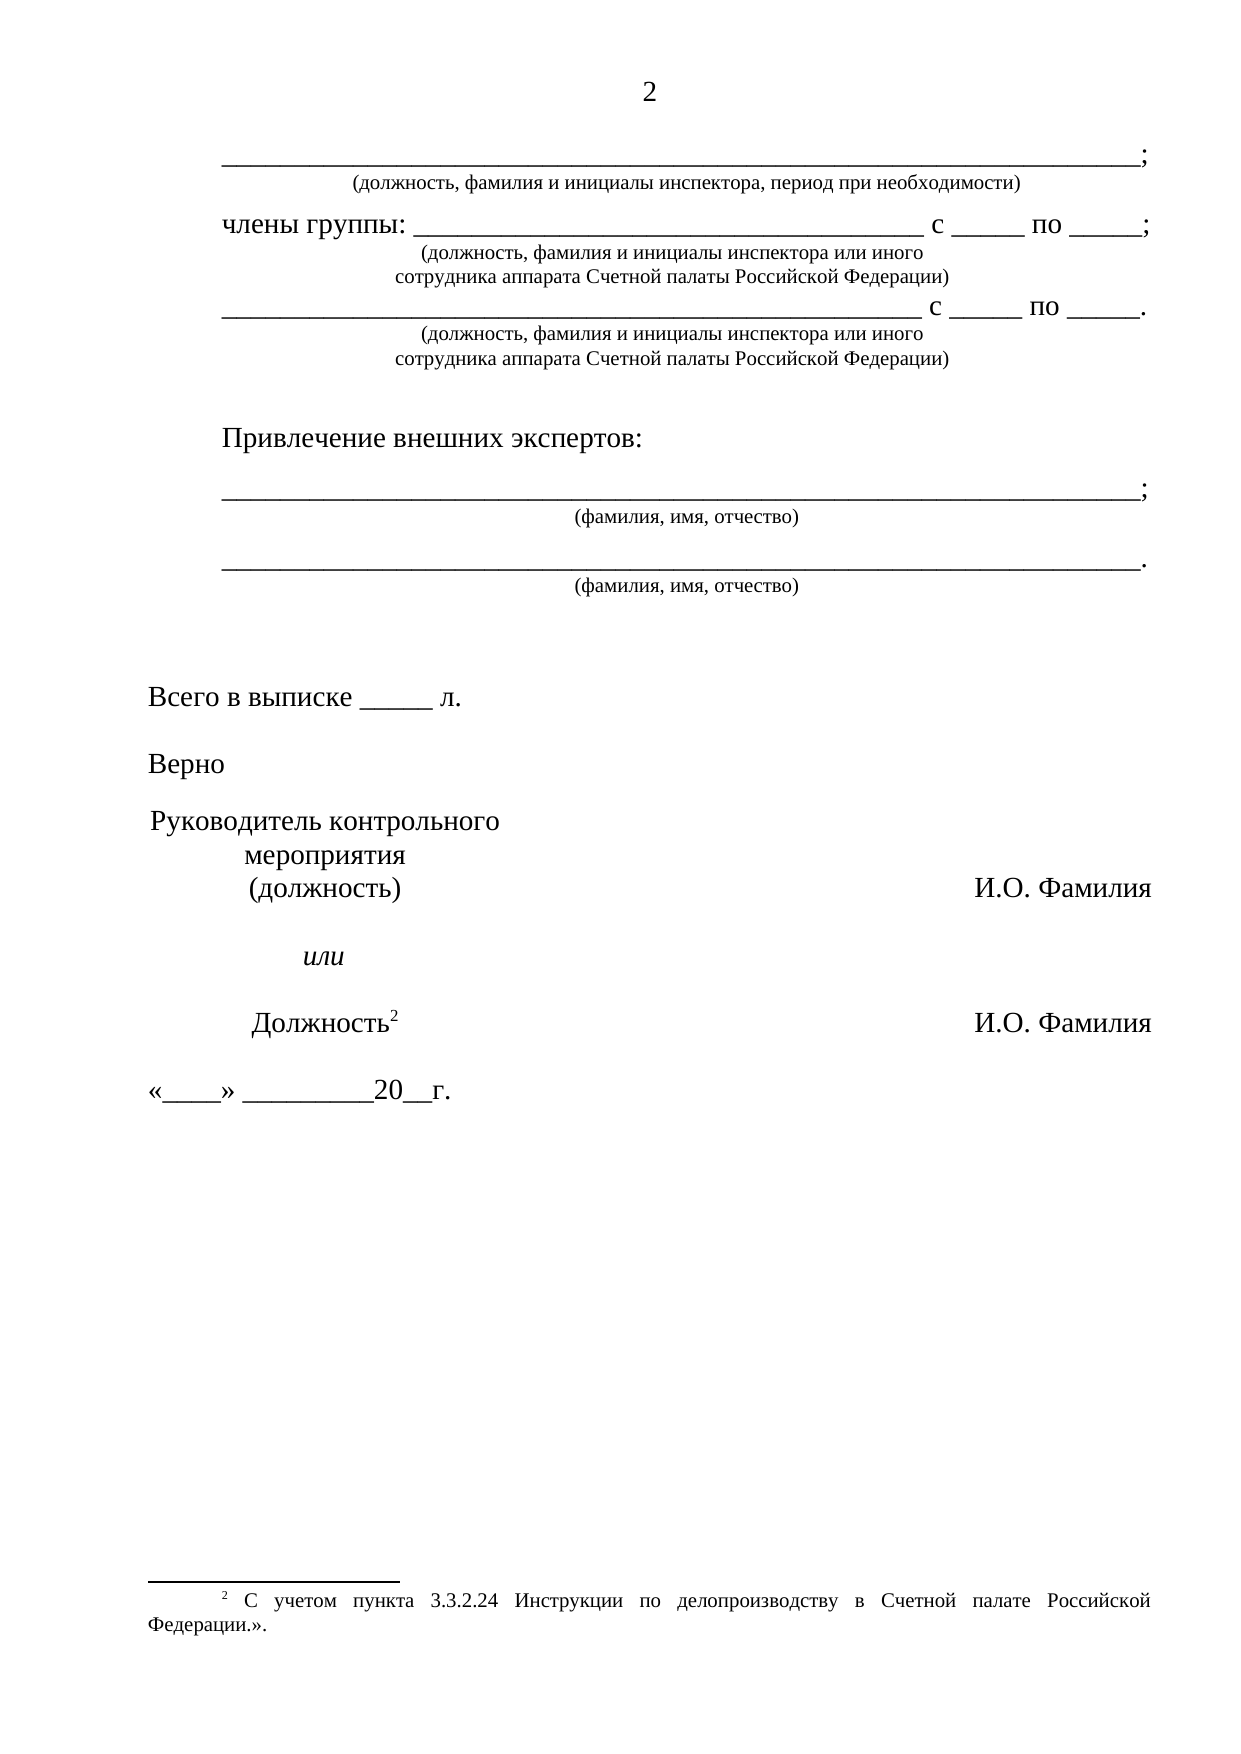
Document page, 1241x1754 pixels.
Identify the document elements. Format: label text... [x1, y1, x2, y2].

text _______________________________________________________________; [148, 137, 1152, 170]
text _______________________________________________________________. [148, 540, 1152, 573]
text (должность, фамилия и инициалы инспектора или иного сотрудника аппарата Счетной палаты Российской Федерации) [384, 321, 961, 369]
text (должность, фамилия и инициалы инспектора или иного сотрудника аппарата Счетной палаты Российской Федерации) [384, 240, 961, 288]
table_cell И.О. Фамилия [605, 904, 1152, 1038]
text Верно [148, 746, 1137, 779]
text Привлечение внешних экспертов: [148, 420, 1152, 453]
text (должность, фамилия и инициалы инспектора, период при необходимости) [148, 170, 1152, 194]
table_header Руководитель контрольного мероприятия (должность) [148, 804, 605, 904]
text (фамилия, имя, отчество) [148, 504, 1152, 528]
text ________________________________________________ с _____ по _____. [148, 288, 1152, 321]
text _______________________________________________________________; [148, 470, 1152, 504]
text «____» _________20__г. [148, 1072, 1137, 1106]
text (фамилия, имя, отчество) [148, 573, 1152, 597]
table_header И.О. Фамилия [605, 804, 1152, 904]
table_cell или Должность [148, 904, 605, 1038]
text Всего в выписке _____ л. [148, 679, 1137, 712]
text члены группы: ___________________________________ с _____ по _____; [148, 206, 1152, 240]
